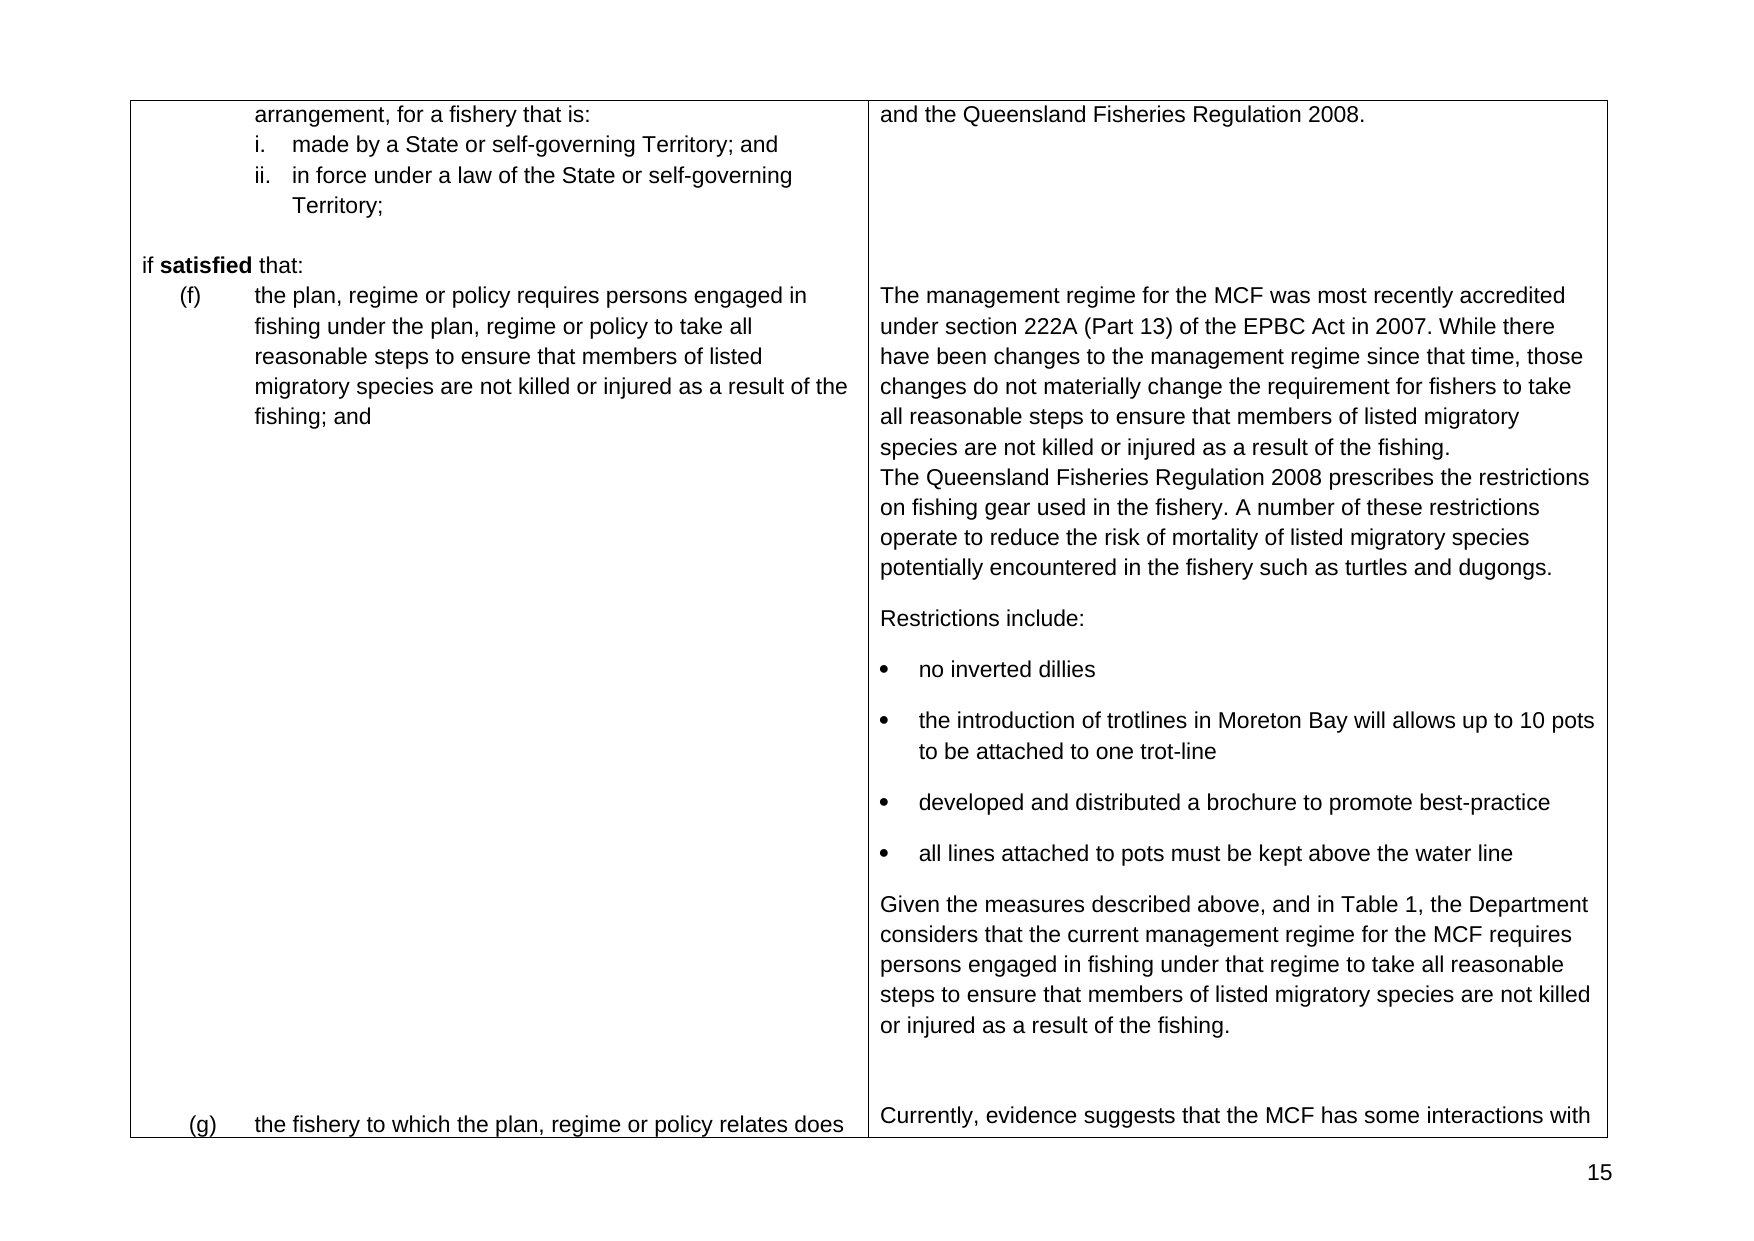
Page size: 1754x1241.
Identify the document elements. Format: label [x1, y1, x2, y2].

table_cell [131, 101, 868, 1137]
table_cell [869, 101, 1607, 1137]
